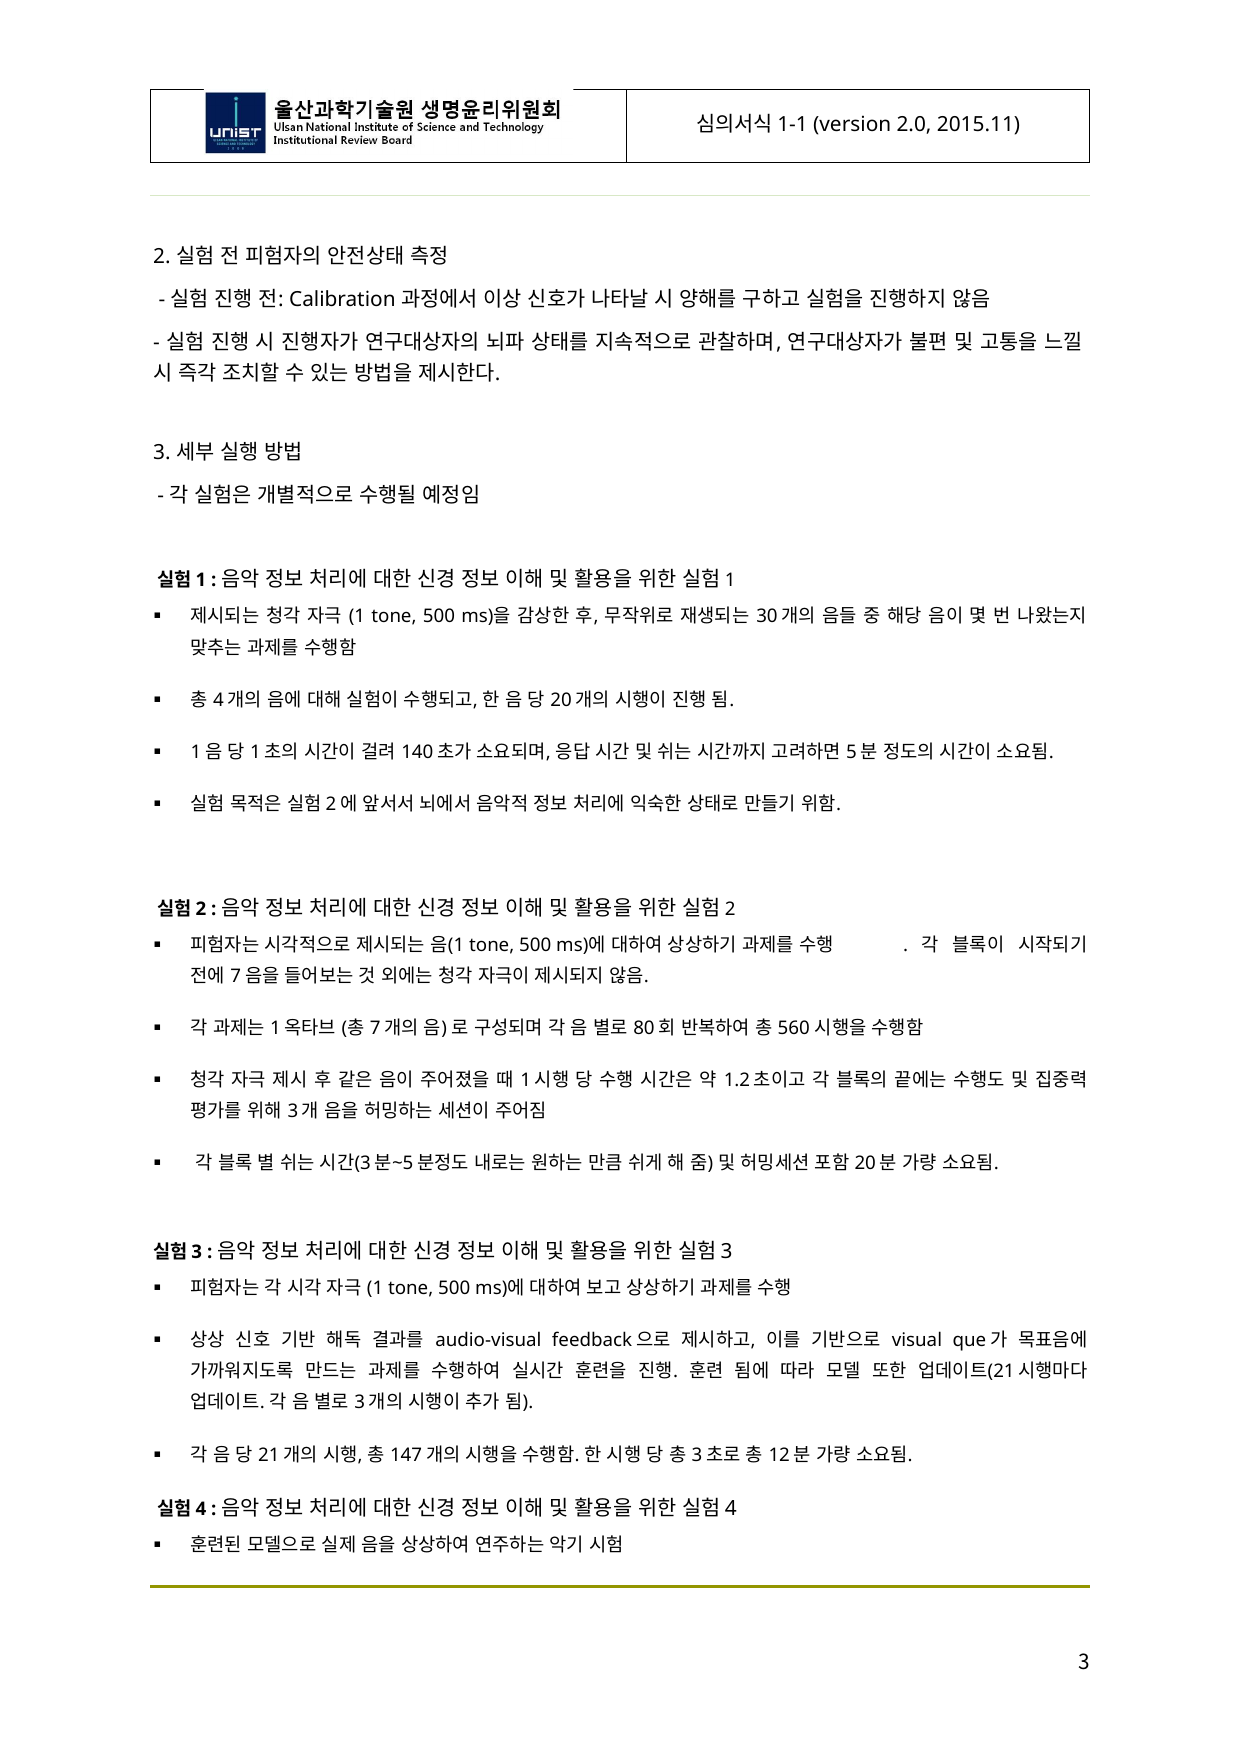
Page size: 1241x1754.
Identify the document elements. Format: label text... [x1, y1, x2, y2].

picture [203, 89, 574, 155]
